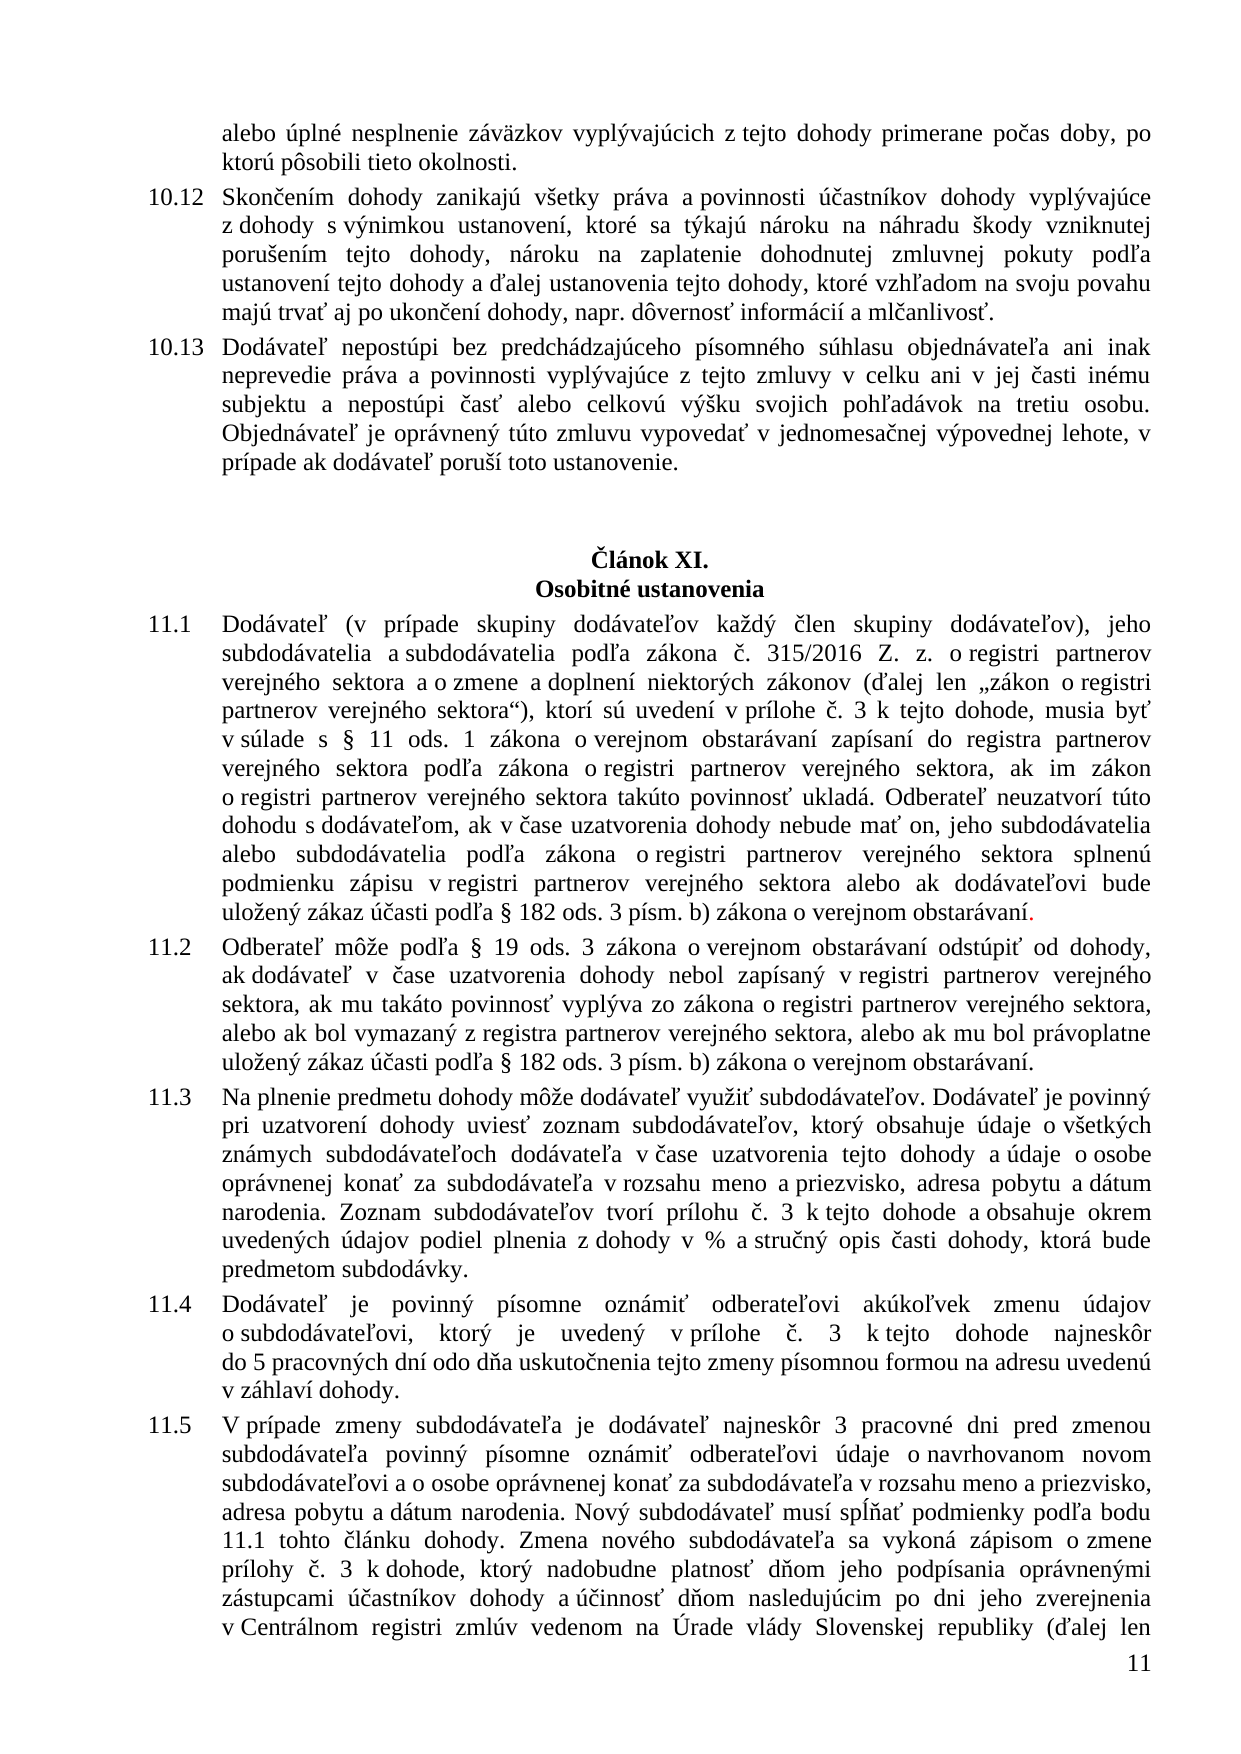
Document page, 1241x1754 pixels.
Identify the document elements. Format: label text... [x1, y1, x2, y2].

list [148, 1411, 1152, 1641]
list Dodávateľ (v prípade skupiny dodávateľov každý člen skupiny dodávateľov), jeho subdodávatelia a subdodávatelia podľa zákona č. 315/2016 Z. z. o registri partnerov verejného sektora a o zmene a doplnení niektorých zákonov (ďalej len „zákon o registri partnerov verejného sektora“), ktorí sú uvedení v prílohe č. 3 k tejto dohode, musia byť v súlade s § 11 ods. 1 zákona o verejnom obstarávaní zapísaní do registra partnerov verejného sektora podľa zákona o registri partnerov verejného sektora, ak im zákon o registri partnerov verejného sektora takúto povinnosť ukladá. Odberateľ neuzatvorí túto dohodu s dodávateľom, ak v čase uzatvorenia dohody nebude mať on, jeho subdodávatelia alebo subdodávatelia podľa zákona o registri partnerov verejného sektora splnenú podmienku zápisu v registri partnerov verejného sektora alebo ak dodávateľovi bude uložený zákaz účasti podľa § 182 ods. 3 písm. b) zákona o verejnom obstarávaní. [148, 609, 1152, 926]
list Na plnenie predmetu dohody môže dodávateľ využiť subdodávateľov. Dodávateľ je povinný pri uzatvorení dohody uviesť zoznam subdodávateľov, ktorý obsahuje údaje o všetkých známych subdodávateľoch dodávateľa v čase uzatvorenia tejto dohody a údaje o osobe oprávnenej konať za subdodávateľa v rozsahu meno a priezvisko, adresa pobytu a dátum narodenia. Zoznam subdodávateľov tvorí prílohu č. 3 k tejto dohode a obsahuje okrem uvedených údajov podiel plnenia z dohody v % a stručný opis časti dohody, ktorá bude predmetom subdodávky. [148, 1082, 1152, 1283]
list Odberateľ môže podľa § 19 ods. 3 zákona o verejnom obstarávaní odstúpiť od dohody, ak dodávateľ v čase uzatvorenia dohody nebol zapísaný v registri partnerov verejného sektora, ak mu takáto povinnosť vyplýva zo zákona o registri partnerov verejného sektora, alebo ak bol vymazaný z registra partnerov verejného sektora, alebo ak mu bol právoplatne uložený zákaz účasti podľa § 182 ods. 3 písm. b) zákona o verejnom obstarávaní. [148, 932, 1152, 1076]
text Článok XI. [148, 546, 1152, 574]
list Skončením dohody zanikajú všetky práva a povinnosti účastníkov dohody vyplývajúce z dohody s výnimkou ustanovení, ktoré sa týkajú nároku na náhradu škody vzniknutej porušením tejto dohody, nároku na zaplatenie dohodnutej zmluvnej pokuty podľa ustanovení tejto dohody a ďalej ustanovenia tejto dohody, ktoré vzhľadom na svoju povahu majú trvať aj po ukončení dohody, napr. dôvernosť informácií a mlčanlivosť. [148, 182, 1152, 326]
list Dodávateľ je povinný písomne oznámiť odberateľovi akúkoľvek zmenu údajov o subdodávateľovi, ktorý je uvedený v prílohe č. 3 k tejto dohode najneskôr do 5 pracovných dní odo dňa uskutočnenia tejto zmeny písomnou formou na adresu uvedenú v záhlaví dohody. [148, 1289, 1152, 1404]
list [148, 118, 1152, 176]
text Osobitné ustanovenia [148, 574, 1152, 603]
list Dodávateľ nepostúpi bez predchádzajúceho písomného súhlasu objednávateľa ani inak neprevedie práva a povinnosti vyplývajúce z tejto zmluvy v celku ani v jej časti inému subjektu a nepostúpi časť alebo celkovú výšku svojich pohľadávok na tretiu osobu. Objednávateľ je oprávnený túto zmluvu vypovedať v jednomesačnej výpovednej lehote, v prípade ak dodávateľ poruší toto ustanovenie. [148, 332, 1152, 476]
